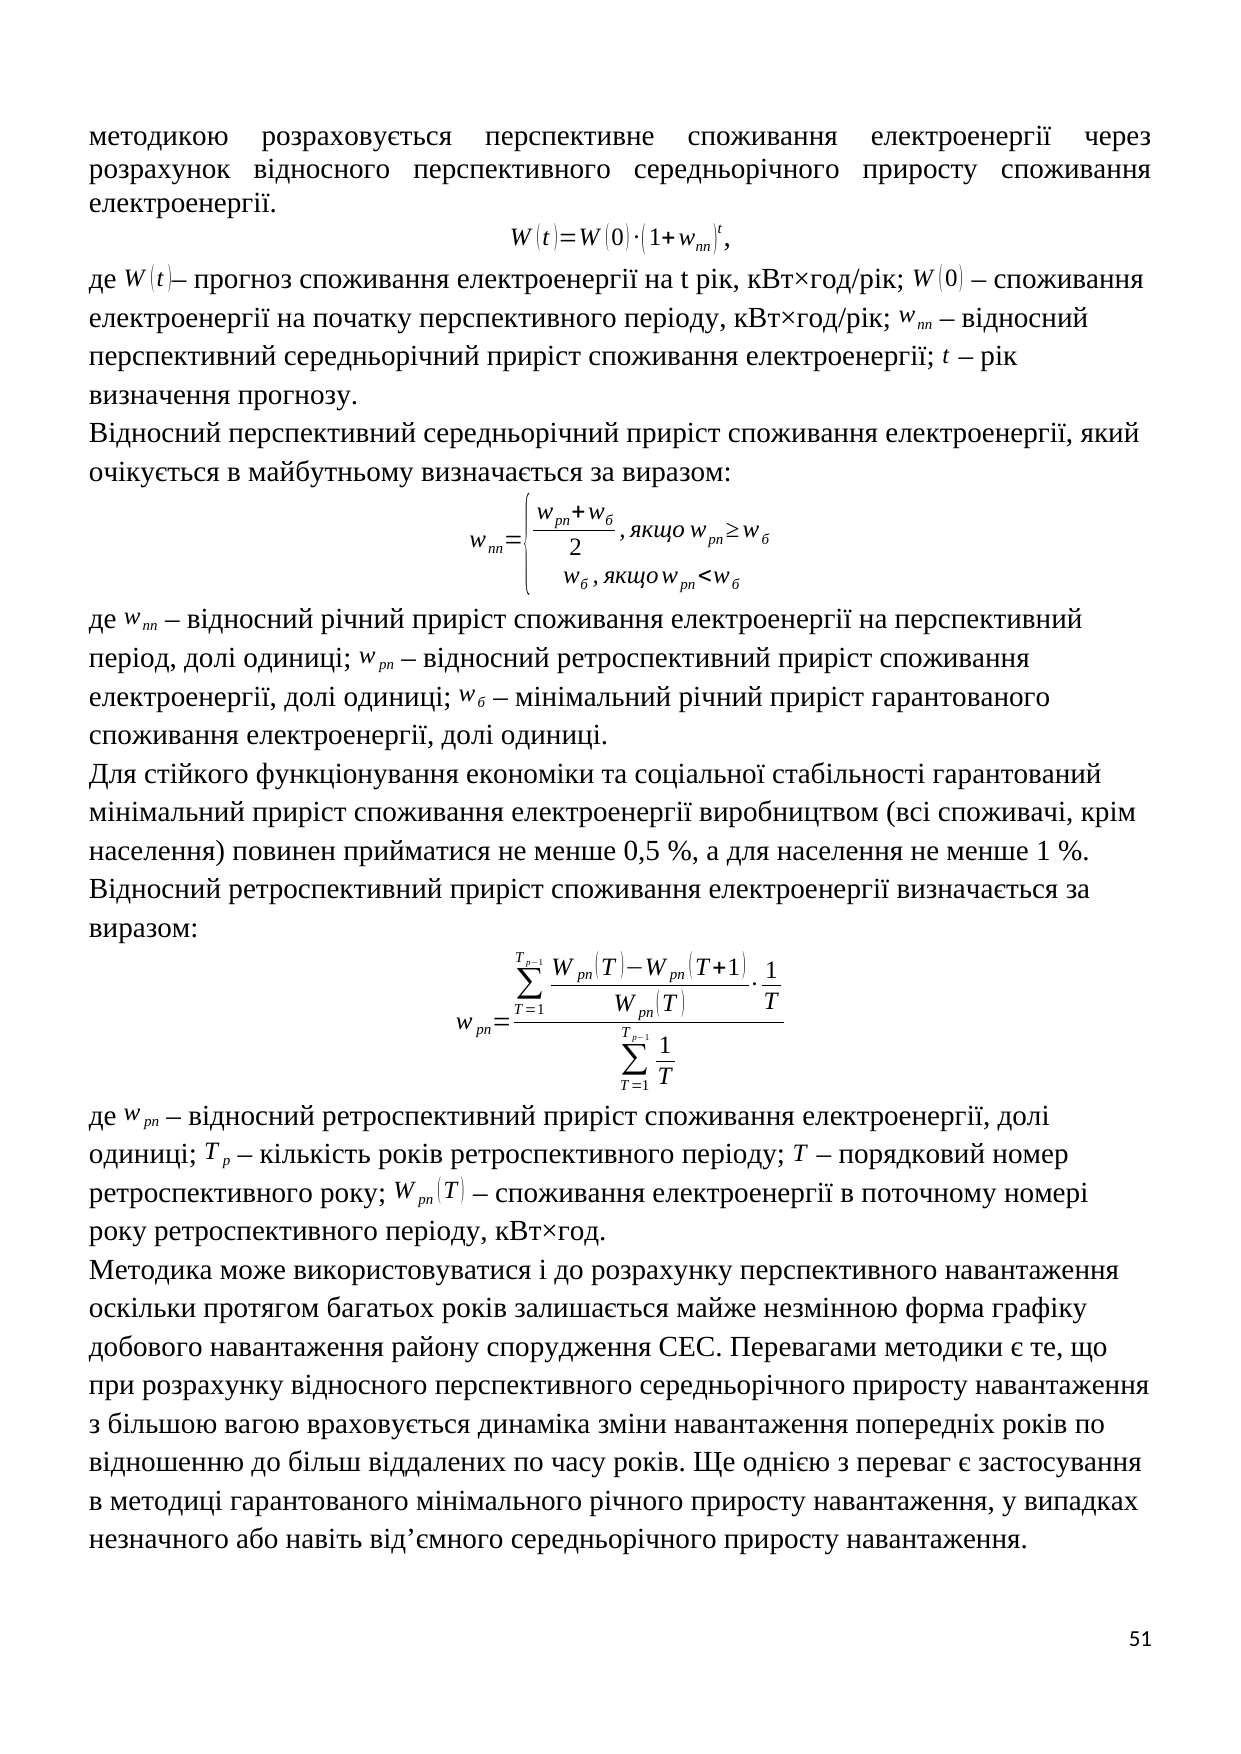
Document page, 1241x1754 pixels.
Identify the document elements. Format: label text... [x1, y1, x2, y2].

text Відносний ретроспективний приріст споживання електроенергії визначається за виразом: [89, 871, 1152, 943]
text де – відносний ретроспективний приріст споживання електроенергії, долі одиниці; – кількість років ретроспективного періоду; – порядковий номер ретроспективного року; – споживання електроенергії в поточному номері року ретроспективного періоду, кВт×год. [89, 1098, 1152, 1247]
text де – відносний річний приріст споживання електроенергії на перспективний період, долі одиниці; – відносний ретроспективний приріст споживання електроенергії, долі одиниці; – мінімальний річний приріст гарантованого споживання електроенергії, долі одиниці. [89, 602, 1152, 751]
text де – прогноз споживання електроенергії на t рік, кВт×год/рік; – споживання електроенергії на початку перспективного періоду, кВт×год/рік; – відносний перспективний середньорічний приріст споживання електроенергії; – рік визначення прогнозу. [89, 261, 1152, 411]
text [89, 118, 1152, 219]
text Методика може використовуватися і до розрахунку перспективного навантаження оскільки протягом багатьох років залишається майже незмінною форма графіку добового навантаження району спорудження СЕС. Перевагами методики є те, що при розрахунку відносного перспективного середньорічного приросту навантаження з більшою вагою враховується динаміка зміни навантаження попередніх років по відношенню до більш віддалених по часу років. Ще однією з переваг є застосування в методиці гарантованого мінімального річного приросту навантаження, у випадках незначного або навіть від’ємного середньорічного приросту навантаження. [89, 1252, 1152, 1555]
text Відносний перспективний середньорічний приріст споживання електроенергії, який очікується в майбутньому визначається за виразом: [89, 416, 1152, 488]
text Для стійкого функціонування економіки та соціальної стабільності гарантований мінімальний приріст споживання електроенергії виробництвом (всі споживачі, крім населення) повинен прийматися не менше 0,5 %, а для населення не менше 1 %. [89, 756, 1152, 866]
text , [89, 219, 1152, 256]
